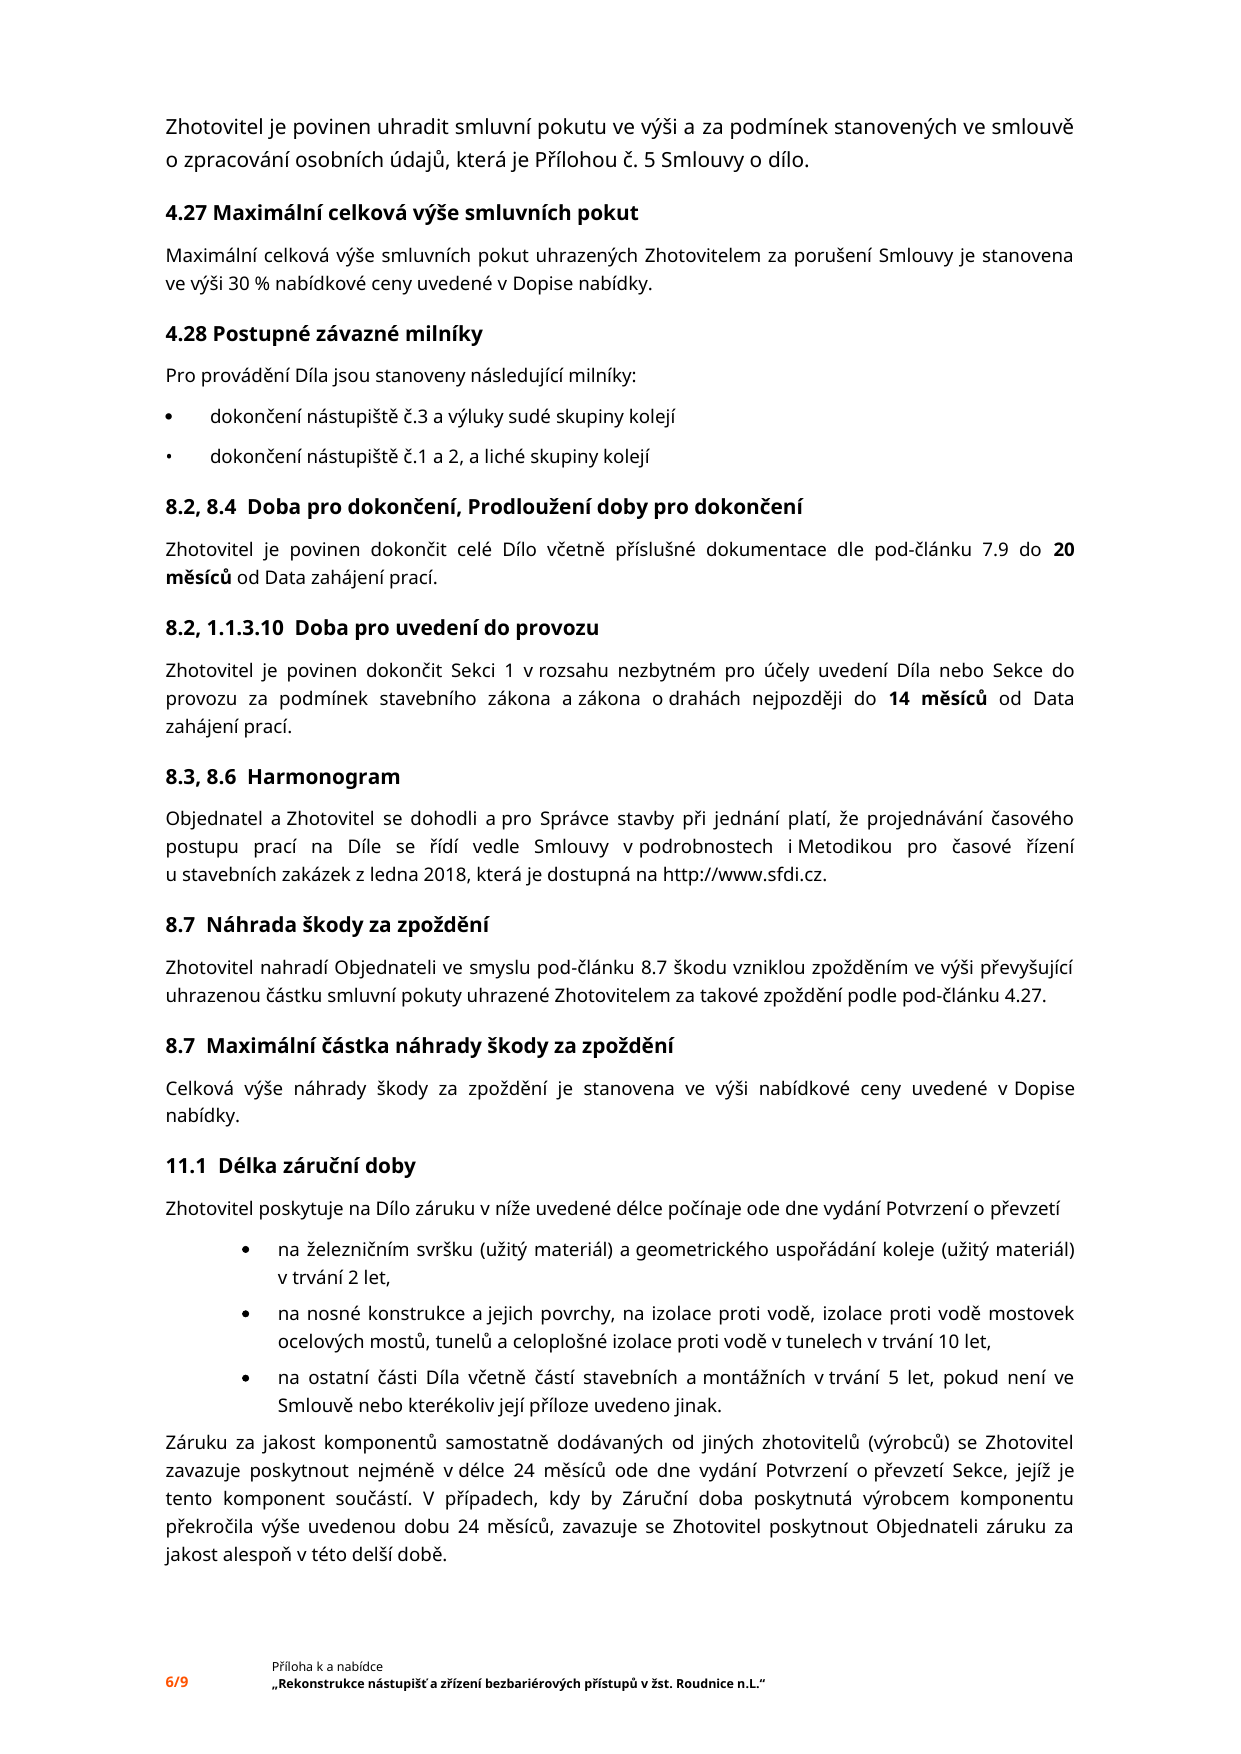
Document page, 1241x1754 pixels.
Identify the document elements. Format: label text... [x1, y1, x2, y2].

text • dokončení nástupiště č.1 a 2, a liché skupiny kolejí [165, 444, 1075, 469]
text Objednatel a Zhotovitel se dohodli a pro Správce stavby při jednání platí, že projednávání časového postupu prací na Díle se řídí vedle Smlouvy v podrobnostech i Metodikou pro časové řízení u stavebních zakázek z ledna 2018, která je dostupná na http://www.sfdi.cz. [165, 806, 1075, 887]
text Zhotovitel nahradí Objednateli ve smyslu pod-článku 8.7 škodu vzniklou zpožděním ve výši převyšující uhrazenou částku smluvní pokuty uhrazené Zhotovitelem za takové zpoždění podle pod-článku 4.27. [165, 954, 1075, 1008]
text 4.28 Postupné závazné milníky [165, 319, 1075, 347]
text Záruku za jakost komponentů samostatně dodávaných od jiných zhotovitelů (výrobců) se Zhotovitel zavazuje poskytnout nejméně v délce 24 měsíců ode dne vydání Potvrzení o převzetí Sekce, jejíž je tento komponent součástí. V případech, kdy by Záruční doba poskytnutá výrobcem komponentu překročila výše uvedenou dobu 24 měsíců, zavazuje se Zhotovitel poskytnout Objednateli záruku za jakost alespoň v této delší době. [165, 1429, 1075, 1567]
text 8.2, 1.1.3.10 Doba pro uvedení do provozu [165, 613, 1075, 642]
text 11.1 Délka záruční doby [165, 1152, 1075, 1180]
text Celková výše náhrady škody za zpoždění je stanovena ve výši nabídkové ceny uvedené v Dopise nabídky. [165, 1075, 1075, 1128]
list dokončení nástupiště č.3 a výluky sudé skupiny kolejí [165, 403, 1075, 429]
text Zhotovitel je povinen dokončit celé Dílo včetně příslušné dokumentace dle pod-článku 7.9 do 20 měsíců od Data zahájení prací. [165, 536, 1075, 590]
text Pro provádění Díla jsou stanoveny následující milníky: [165, 363, 1075, 388]
text 8.2, 8.4 Doba pro dokončení, Prodloužení doby pro dokončení [165, 492, 1075, 521]
text Zhotovitel je povinen dokončit Sekci 1 v rozsahu nezbytném pro účely uvedení Díla nebo Sekce do provozu za podmínek stavebního zákona a zákona o drahách nejpozději do 14 měsíců od Data zahájení prací. [165, 657, 1075, 738]
text Maximální celková výše smluvních pokut uhrazených Zhotovitelem za porušení Smlouvy je stanovena ve výši 30 % nabídkové ceny uvedené v Dopise nabídky. [165, 242, 1075, 296]
text na nosné konstrukce a jejich povrchy, na izolace proti vodě, izolace proti vodě mostovek ocelových mostů, tunelů a celoplošné izolace proti vodě v tunelech v trvání 10 let, [242, 1300, 1075, 1354]
text Zhotovitel je povinen uhradit smluvní pokutu ve výši a za podmínek stanovených ve smlouvě o zpracování osobních údajů, která je Přílohou č. 5 Smlouvy o dílo. [165, 112, 1075, 173]
text na ostatní části Díla včetně částí stavebních a montážních v trvání 5 let, pokud není ve Smlouvě nebo kterékoliv její příloze uvedeno jinak. [242, 1365, 1075, 1418]
text na železničním svršku (užitý materiál) a geometrického uspořádání koleje (užitý materiál) v trvání 2 let, [242, 1236, 1075, 1289]
text Zhotovitel poskytuje na Dílo záruku v níže uvedené délce počínaje ode dne vydání Potvrzení o převzetí [165, 1195, 1075, 1221]
text 8.7 Maximální částka náhrady škody za zpoždění [165, 1031, 1075, 1059]
text 8.3, 8.6 Harmonogram [165, 762, 1075, 790]
text 4.27 Maximální celková výše smluvních pokut [165, 198, 1075, 227]
text 8.7 Náhrada škody za zpoždění [165, 910, 1075, 939]
